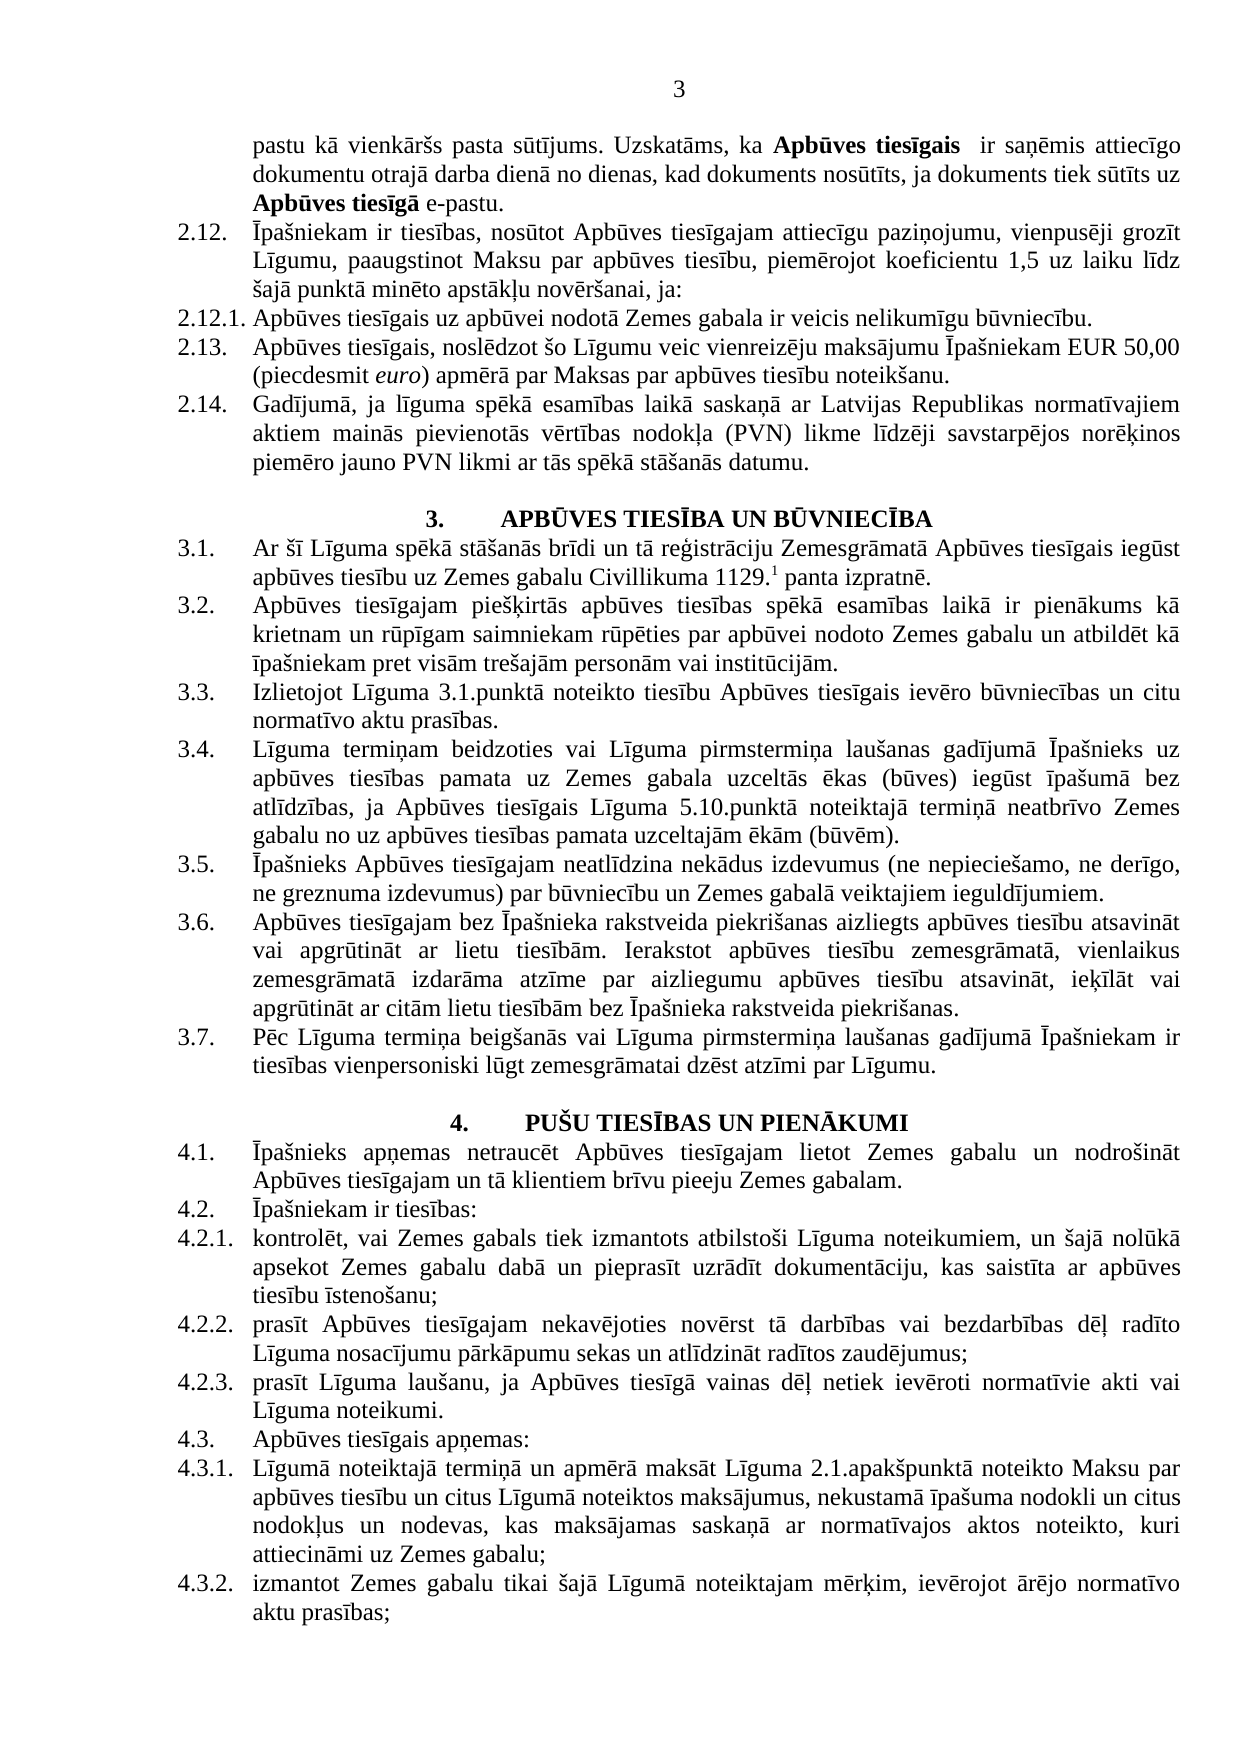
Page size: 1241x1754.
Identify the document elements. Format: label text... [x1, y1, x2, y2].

list Apbūves tiesīgais uz apbūvei nodotā Zemes gabala ir veicis nelikumīgu būvniecību. [177, 303, 1181, 332]
list Līguma termiņam beidzoties vai Līguma pirmstermiņa laušanas gadījumā Īpašnieks uz apbūves tiesības pamata uz Zemes gabala uzceltās ēkas (būves) iegūst īpašumā bez atlīdzības, ja Apbūves tiesīgais Līguma 5.10.punktā noteiktajā termiņā neatbrīvo Zemes gabalu no uz apbūves tiesības pamata uzceltajām ēkām (būvēm). [177, 734, 1181, 849]
list izmantot Zemes gabalu tikai šajā Līgumā noteiktajam mērķim, ievērojot ārējo normatīvo aktu prasības; [177, 1568, 1181, 1626]
list Apbūves tiesīgais apņemas: [177, 1424, 1181, 1453]
list Apbūves tiesīgajam bez Īpašnieka rakstveida piekrišanas aizliegts apbūves tiesību atsavināt vai apgrūtināt ar lietu tiesībām. Ierakstot apbūves tiesību zemesgrāmatā, vienlaikus zemesgrāmatā izdarāma atzīme par aizliegumu apbūves tiesību atsavināt, ieķīlāt vai apgrūtināt ar citām lietu tiesībām bez Īpašnieka rakstveida piekrišanas. [177, 907, 1181, 1022]
list Ar šī Līguma spēkā stāšanās brīdi un tā reģistrāciju Zemesgrāmatā Apbūves tiesīgais iegūst apbūves tiesību uz Zemes gabalu Civillikuma 1129.1 panta izpratnē. [177, 533, 1181, 591]
list APBŪVES TIESĪBA UN BŪVNIECĪBA [177, 504, 1181, 533]
list prasīt Apbūves tiesīgajam nekavējoties novērst tā darbības vai bezdarbības dēļ radīto Līguma nosacījumu pārkāpumu sekas un atlīdzināt radītos zaudējumus; [177, 1309, 1181, 1367]
list Apbūves tiesīgais, noslēdzot šo Līgumu veic vienreizēju maksājumu Īpašniekam EUR 50,00 (piecdesmit euro) apmērā par Maksas par apbūves tiesību noteikšanu. [177, 332, 1181, 389]
list Īpašnieks apņemas netraucēt Apbūves tiesīgajam lietot Zemes gabalu un nodrošināt Apbūves tiesīgajam un tā klientiem brīvu pieeju Zemes gabalam. [177, 1137, 1181, 1194]
list Līgumā noteiktajā termiņā un apmērā maksāt Līguma 2.1.apakšpunktā noteikto Maksu par apbūves tiesību un citus Līgumā noteiktos maksājumus, nekustamā īpašuma nodokli un citus nodokļus un nodevas, kas maksājamas saskaņā ar normatīvajos aktos noteikto, kuri attiecināmi uz Zemes gabalu; [177, 1453, 1181, 1568]
list Īpašniekam ir tiesības, nosūtot Apbūves tiesīgajam attiecīgu paziņojumu, vienpusēji grozīt Līgumu, paaugstinot Maksu par apbūves tiesību, piemērojot koeficientu 1,5 uz laiku līdz šajā punktā minēto apstākļu novēršanai, ja: [177, 217, 1181, 303]
list Īpašniekam ir tiesības: [177, 1194, 1181, 1223]
list PUŠU TIESĪBAS UN PIENĀKUMI [177, 1108, 1181, 1137]
list Gadījumā, ja līguma spēkā esamības laikā saskaņā ar Latvijas Republikas normatīvajiem aktiem mainās pievienotās vērtības nodokļa (PVN) likme līdzēji savstarpējos norēķinos piemēro jauno PVN likmi ar tās spēkā stāšanās datumu. [177, 389, 1181, 476]
list Izlietojot Līguma 3.1.punktā noteikto tiesību Apbūves tiesīgais ievēro būvniecības un citu normatīvo aktu prasības. [177, 677, 1181, 734]
list Īpašnieks Apbūves tiesīgajam neatlīdzina nekādus izdevumus (ne nepieciešamo, ne derīgo, ne greznuma izdevumus) par būvniecību un Zemes gabalā veiktajiem ieguldījumiem. [177, 849, 1181, 907]
list kontrolēt, vai Zemes gabals tiek izmantots atbilstoši Līguma noteikumiem, un šajā nolūkā apsekot Zemes gabalu dabā un pieprasīt uzrādīt dokumentāciju, kas saistīta ar apbūves tiesību īstenošanu; [177, 1223, 1181, 1309]
list prasīt Līguma laušanu, ja Apbūves tiesīgā vainas dēļ netiek ievēroti normatīvie akti vai Līguma noteikumi. [177, 1367, 1181, 1424]
list Apbūves tiesīgajam piešķirtās apbūves tiesības spēkā esamības laikā ir pienākums kā krietnam un rūpīgam saimniekam rūpēties par apbūvei nodoto Zemes gabalu un atbildēt kā īpašniekam pret visām trešajām personām vai institūcijām. [177, 591, 1181, 677]
list Pēc Līguma termiņa beigšanās vai Līguma pirmstermiņa laušanas gadījumā Īpašniekam ir tiesības vienpersoniski lūgt zemesgrāmatai dzēst atzīmi par Līgumu. [177, 1022, 1181, 1079]
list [177, 131, 1181, 217]
